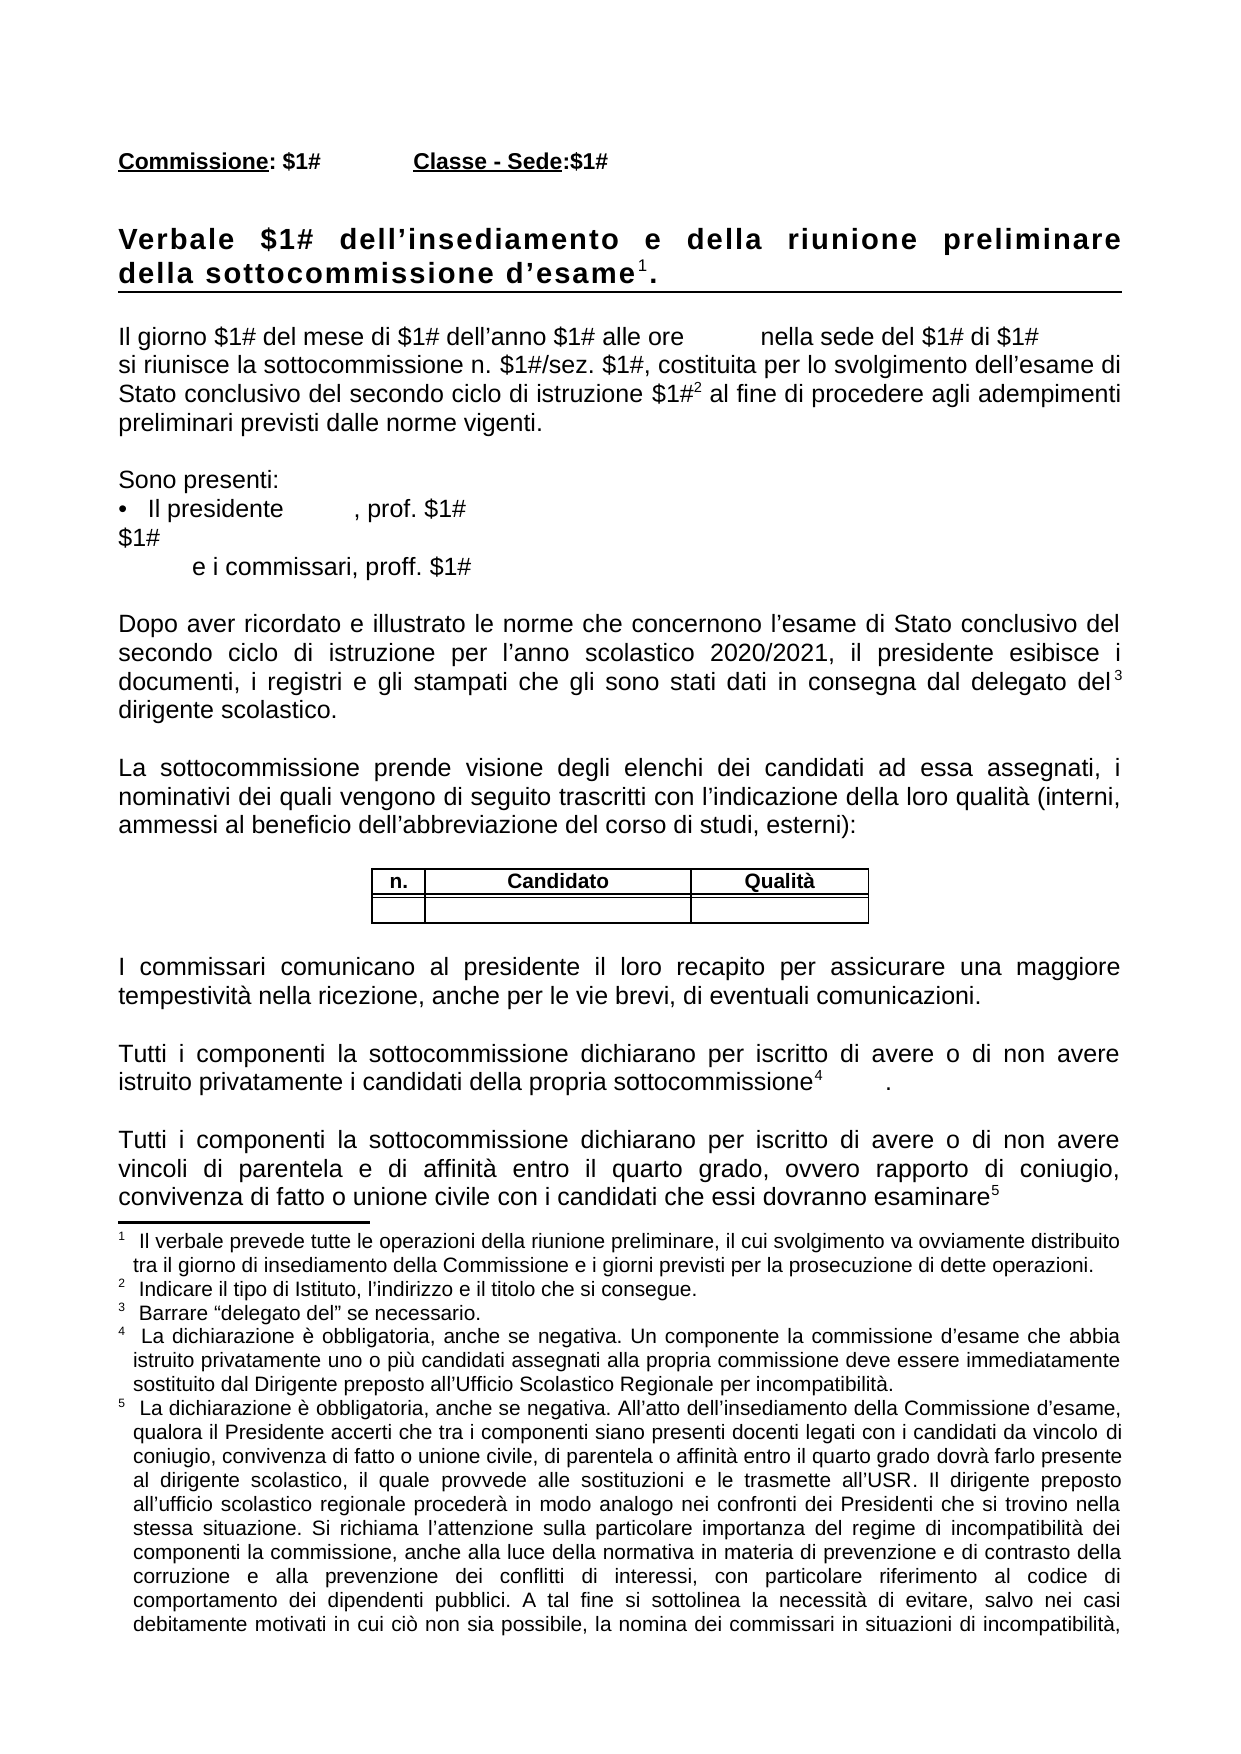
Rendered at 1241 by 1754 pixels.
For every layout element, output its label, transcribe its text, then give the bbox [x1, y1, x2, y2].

table_cell [692, 898, 868, 922]
text Commissione: $1# Classe - Sede:$1# [118, 148, 1122, 174]
list e i commissari, proff. $1# [118, 552, 1122, 580]
list I commissari comunicano al presidente il loro recapito per assicurare una maggiore tempestività nella ricezione, anche per le vie brevi, di eventuali comunicazioni. [118, 952, 1122, 1010]
table_cell [426, 898, 690, 922]
table_header Candidato [426, 870, 690, 893]
text • Il presidente , prof. $1# [118, 494, 1122, 523]
list si riunisce la sottocommissione n. $1#/sez. $1#, costituita per lo svolgimento dell’esame di Stato conclusivo del secondo ciclo di istruzione $1# al fine di procedere agli adempimenti preliminari previsti dalle norme vigenti. [118, 350, 1122, 437]
list Sono presenti: [118, 465, 1122, 494]
list La sottocommissione prende visione degli elenchi dei candidati ad essa assegnati, i nominativi dei quali vengono di seguito trascritti con l’indicazione della loro qualità (interni, ammessi al beneficio dell’abbreviazione del corso di studi, esterni): [118, 753, 1122, 839]
list Il giorno $1# del mese di $1# dell’anno $1# alle ore nella sede del $1# di $1# [118, 322, 1122, 350]
text $1# [118, 523, 1122, 552]
list Tutti i componenti la sottocommissione dichiarano per iscritto di avere o di non avere istruito privatamente i candidati della propria sottocommissione . [118, 1038, 1122, 1096]
subtitle Verbale $1# dell’insediamento e della riunione preliminare della sottocommissione d’esame. [118, 222, 1122, 291]
list Dopo aver ricordato e illustrato le norme che concernono l’esame di Stato conclusivo del secondo ciclo di istruzione per l’anno scolastico 2020/2021, il presidente esibisce i documenti, i registri e gli stampati che gli sono stati dati in consegna dal delegato del dirigente scolastico. [118, 609, 1122, 724]
table_header n. [373, 870, 424, 893]
list Tutti i componenti la sottocommissione dichiarano per iscritto di avere o di non avere vincoli di parentela e di affinità entro il quarto grado, ovvero rapporto di coniugio, convivenza di fatto o unione civile con i candidati che essi dovranno esaminare [118, 1125, 1122, 1211]
table_header Qualità [692, 870, 868, 893]
table_cell [373, 898, 424, 922]
